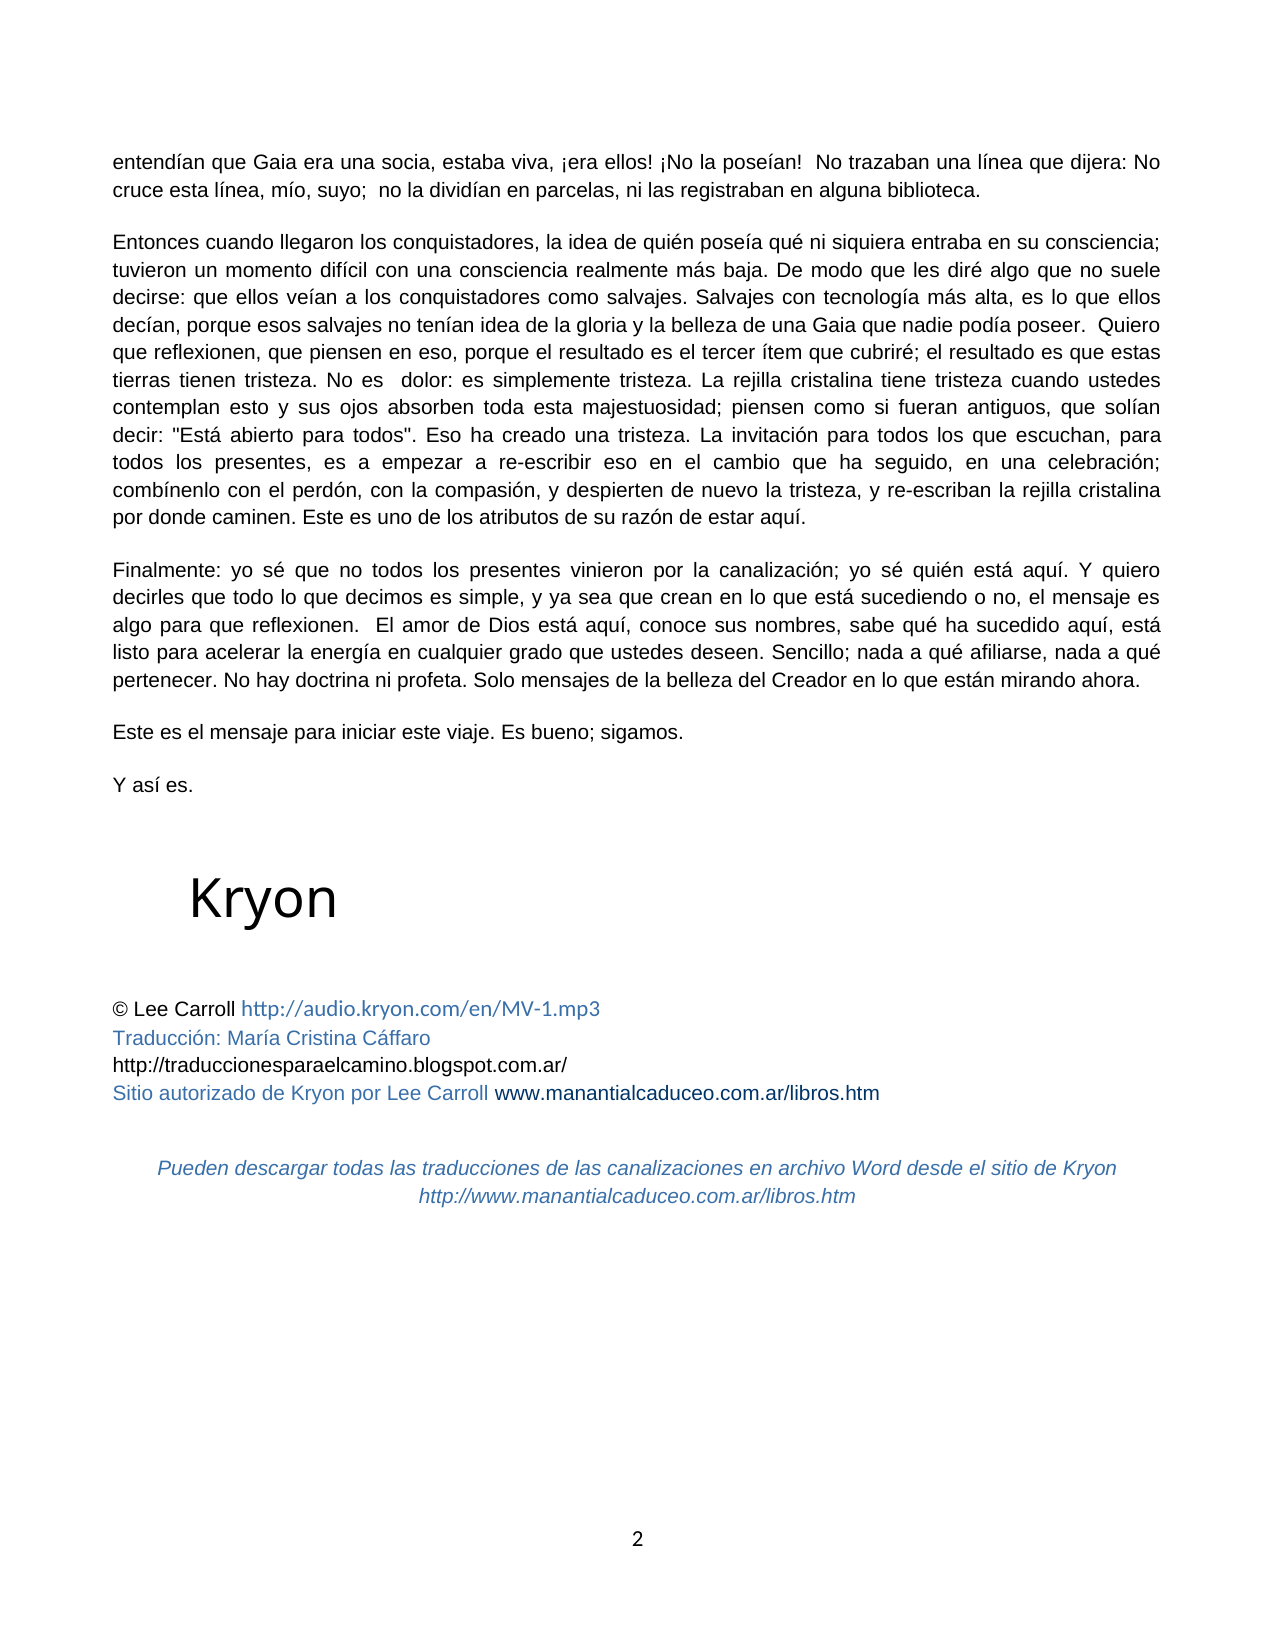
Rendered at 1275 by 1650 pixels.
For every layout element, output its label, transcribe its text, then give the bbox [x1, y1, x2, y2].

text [112, 150, 1162, 201]
text Y así es. [112, 772, 1162, 796]
text © Lee Carroll http://audio.kryon.com/en/MV-1.mp3 Traducción: María Cristina Cáffaro http://traduccionesparaelcamino.blogspot.com.ar/ Sitio autorizado de Kryon por Lee Carroll www.manantialcaduceo.com.ar/libros.htm [112, 994, 1162, 1104]
text Finalmente: yo sé que no todos los presentes vinieron por la canalización; yo sé quién está aquí. Y quiero decirles que todo lo que decimos es simple, y ya sea que crean en lo que está sucediendo o no, el mensaje es algo para que reflexionen. El amor de Dios está aquí, conoce sus nombres, sabe qué ha sucedido aquí, está listo para acelerar la energía en cualquier grado que ustedes deseen. Sencillo; nada a qué afiliarse, nada a qué pertenecer. No hay doctrina ni profeta. Solo mensajes de la belleza del Creador en lo que están mirando ahora. [112, 557, 1162, 691]
text Kryon [112, 825, 1162, 934]
text Entonces cuando llegaron los conquistadores, la idea de quién poseía qué ni siquiera entraba en su consciencia; tuvieron un momento difícil con una consciencia realmente más baja. De modo que les diré algo que no suele decirse: que ellos veían a los conquistadores como salvajes. Salvajes con tecnología más alta, es lo que ellos decían, porque esos salvajes no tenían idea de la gloria y la belleza de una Gaia que nadie podía poseer. Quiero que reflexionen, que piensen en eso, porque el resultado es el tercer ítem que cubriré; el resultado es que estas tierras tienen tristeza. No es dolor: es simplemente tristeza. La rejilla cristalina tiene tristeza cuando ustedes contemplan esto y sus ojos absorben toda esta majestuosidad; piensen como si fueran antiguos, que solían decir: "Está abierto para todos". Eso ha creado una tristeza. La invitación para todos los que escuchan, para todos los presentes, es a empezar a re-escribir eso en el cambio que ha seguido, en una celebración; combínenlo con el perdón, con la compasión, y despierten de nuevo la tristeza, y re-escriban la rejilla cristalina por donde caminen. Este es uno de los atributos de su razón de estar aquí. [112, 230, 1162, 529]
text Este es el mensaje para iniciar este viaje. Es bueno; sigamos. [112, 720, 1162, 744]
text Pueden descargar todas las traducciones de las canalizaciones en archivo Word desde el sitio de Kryon http://www.manantialcaduceo.com.ar/libros.htm [112, 1156, 1162, 1208]
